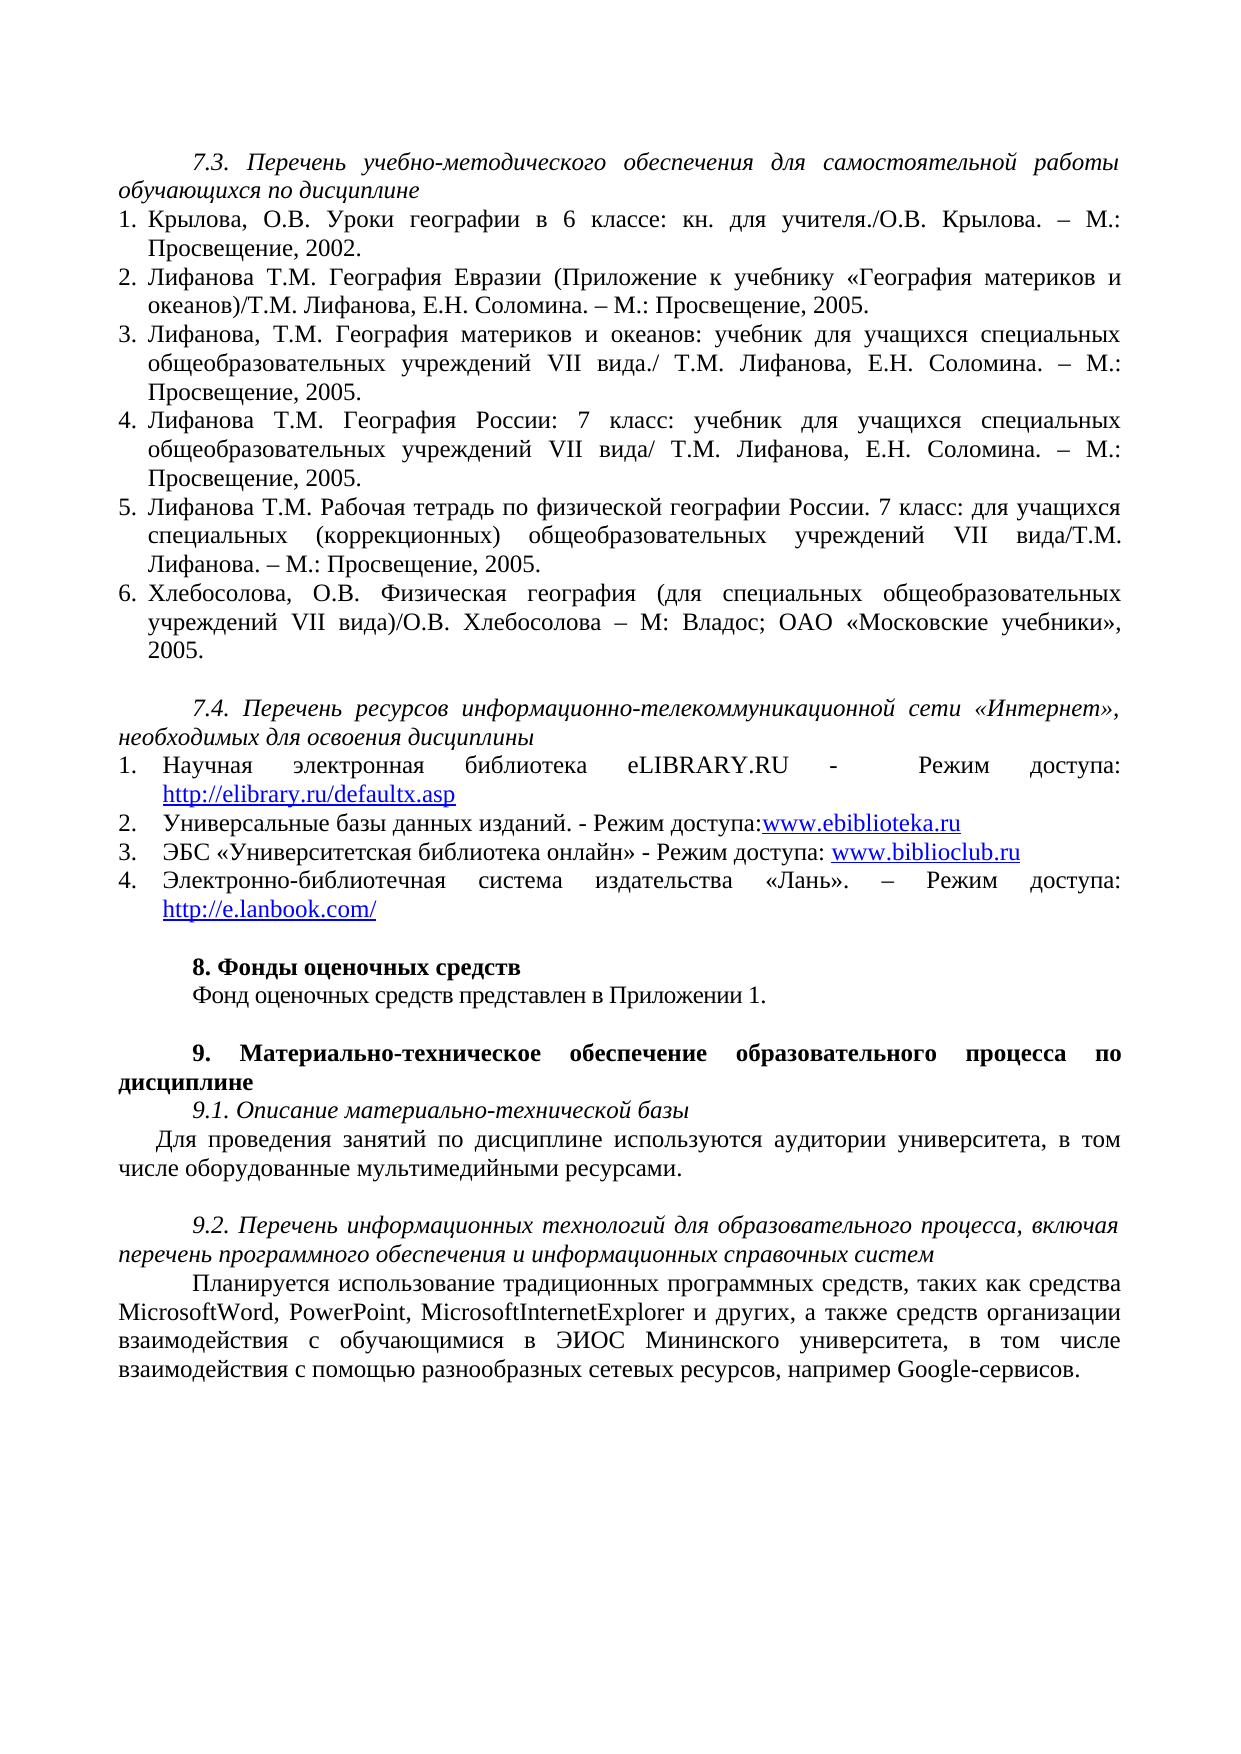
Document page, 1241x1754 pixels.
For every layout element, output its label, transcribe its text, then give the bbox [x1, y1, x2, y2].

list Лифанова Т.М. География России: 7 класс: учебник для учащихся специальных общеобразовательных учреждений VII вида/ Т.М. Лифанова, Е.Н. Соломина. – М.: Просвещение, 2005. [118, 406, 1122, 492]
list Хлебосолова, О.В. Физическая география (для специальных общеобразовательных учреждений VII вида)/О.В. Хлебосолова – М: Владос; ОАО «Московские учебники», 2005. [118, 578, 1122, 664]
list Крылова, О.В. Уроки географии в 6 классе: кн. для учителя./О.В. Крылова. – М.: Просвещение, 2002. [118, 204, 1122, 262]
text Для проведения занятий по дисциплине используются аудитории университета, в том числе оборудованные мультимедийными ресурсами. [118, 1124, 1122, 1182]
text 8. Фонды оценочных средств [118, 952, 1122, 981]
list Универсальные базы данных изданий. - Режим доступа:www.ebiblioteka.ru [118, 808, 1122, 837]
text 7.3. Перечень учебно-методического обеспечения для самостоятельной работы обучающихся по дисциплине [118, 147, 1122, 204]
list Лифанова Т.М. Рабочая тетрадь по физической географии России. 7 класс: для учащихся специальных (коррекционных) общеобразовательных учреждений VII вида/Т.М. Лифанова. – М.: Просвещение, 2005. [118, 492, 1122, 578]
text Планируется использование традиционных программных средств, таких как средства MicrosoftWord, PowerPoint, MicrosoftInternetExplorer и других, а также средств организации взаимодействия с обучающимися в ЭИОС Мининского университета, в том числе взаимодействия с помощью разнообразных сетевых ресурсов, например Google-сервисов. [118, 1268, 1122, 1383]
list Лифанова, Т.М. География материков и океанов: учебник для учащихся специальных общеобразовательных учреждений VII вида./ Т.М. Лифанова, Е.Н. Соломина. – М.: Просвещение, 2005. [118, 319, 1122, 406]
list Научная электронная библиотека eLIBRARY.RU - Режим доступа: http://elibrary.ru/defaultx.asp [118, 751, 1122, 808]
text 9.1. Описание материально-технической базы [118, 1096, 1122, 1124]
text Фонд оценочных средств представлен в Приложении 1. [118, 981, 1122, 1009]
list Лифанова Т.М. География Евразии (Приложение к учебнику «География материков и океанов)/Т.М. Лифанова, Е.Н. Соломина. – М.: Просвещение, 2005. [118, 262, 1122, 319]
list ЭБС «Университетская библиотека онлайн» - Режим доступа: www.biblioclub.ru [118, 837, 1122, 866]
text 9.2. Перечень информационных технологий для образовательного процесса, включая перечень программного обеспечения и информационных справочных систем [118, 1211, 1122, 1268]
text 9. Материально-техническое обеспечение образовательного процесса по дисциплине [118, 1038, 1122, 1096]
text 7.4. Перечень ресурсов информационно-телекоммуникационной сети «Интернет», необходимых для освоения дисциплины [118, 693, 1122, 751]
list Электронно-библиотечная система издательства «Лань». – Режим доступа: http://e.lanbook.com/ [118, 866, 1122, 923]
